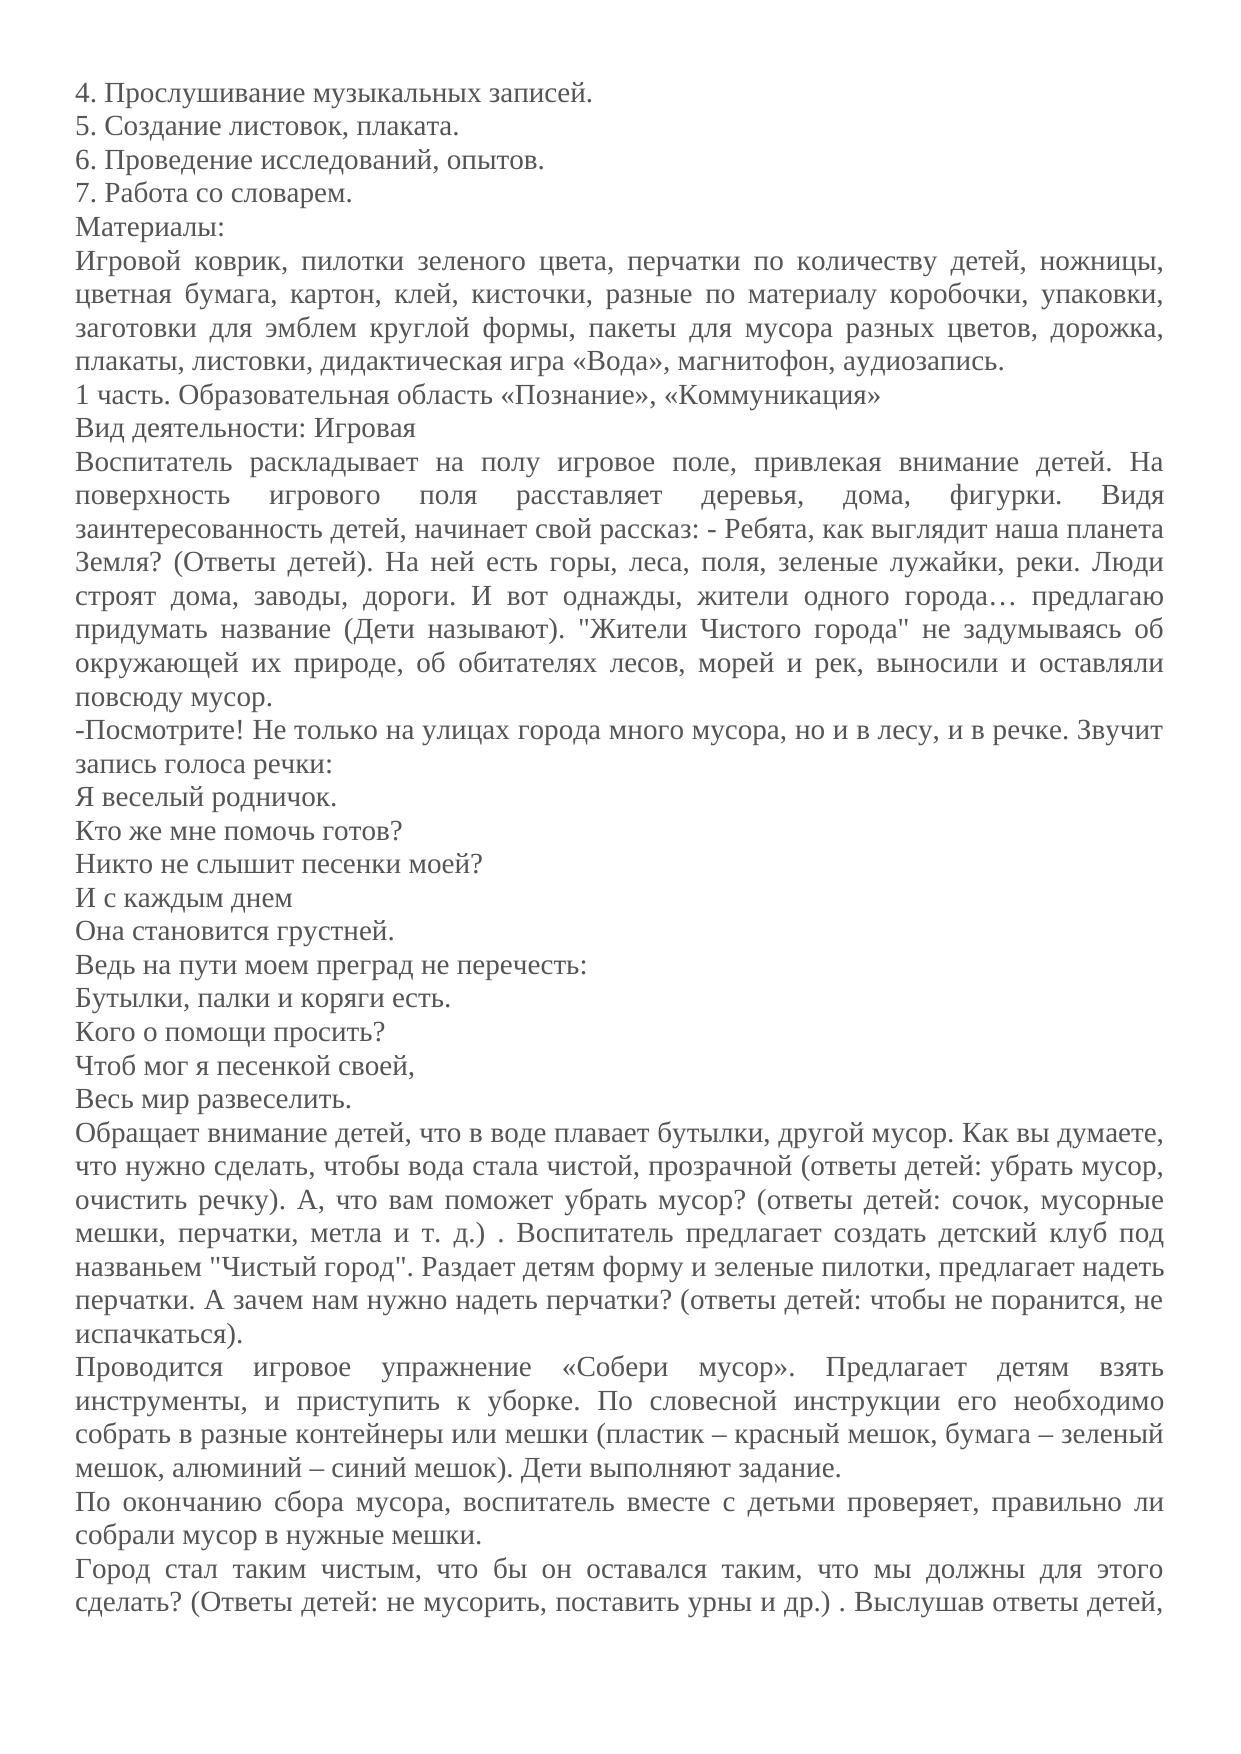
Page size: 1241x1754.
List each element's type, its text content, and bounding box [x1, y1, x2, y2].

text Я веселый родничок. [75, 779, 1165, 813]
text Воспитатель раскладывает на полу игровое поле, привлекая внимание детей. На поверхность игрового поля расставляет деревья, дома, фигурки. Видя заинтересованность детей, начинает свой рассказ: - Ребята, как выглядит наша планета Земля? (Ответы детей). На ней есть горы, леса, поля, зеленые лужайки, реки. Люди строят дома, заводы, дороги. И вот однажды, жители одного города… предлагаю придумать название (Дети называют). "Жители Чистого города" не задумываясь об окружающей их природе, об обитателях лесов, морей и рек, выносили и оставляли повсюду мусор. [75, 444, 1165, 712]
text Она становится грустней. [75, 913, 1165, 947]
text Кого о помощи просить? [75, 1014, 1165, 1048]
text 7. Работа со словарем. [75, 176, 1165, 209]
text Никто не слышит песенки моей? [75, 846, 1165, 880]
text Чтоб мог я песенкой своей, [75, 1048, 1165, 1081]
text Кто же мне помочь готов? [75, 813, 1165, 846]
text Вид деятельности: Игровая [75, 410, 1165, 444]
text Ведь на пути моем преград не перечесть: [75, 947, 1165, 981]
text По окончанию сбора мусора, воспитатель вместе с детьми проверяет, правильно ли собрали мусор в нужные мешки. [75, 1484, 1165, 1551]
text Проводится игровое упражнение «Собери мусор». Предлагает детям взять инструменты, и приступить к уборке. По словесной инструкции его необходимо собрать в разные контейнеры или мешки (пластик – красный мешок, бумага – зеленый мешок, алюминий – синий мешок). Дети выполняют задание. [75, 1349, 1165, 1484]
text Игровой коврик, пилотки зеленого цвета, перчатки по количеству детей, ножницы, цветная бумага, картон, клей, кисточки, разные по материалу коробочки, упаковки, заготовки для эмблем круглой формы, пакеты для мусора разных цветов, дорожка, плакаты, листовки, дидактическая игра «Вода», магнитофон, аудиозапись. [75, 243, 1165, 377]
text 6. Проведение исследований, опытов. [75, 142, 1165, 176]
text Обращает внимание детей, что в воде плавает бутылки, другой мусор. Как вы думаете, что нужно сделать, чтобы вода стала чистой, прозрачной (ответы детей: убрать мусор, очистить речку). А, что вам поможет убрать мусор? (ответы детей: сочок, мусорные мешки, перчатки, метла и т. д.) . Воспитатель предлагает создать детский клуб под названьем "Чистый город". Раздает детям форму и зеленые пилотки, предлагает надеть перчатки. А зачем нам нужно надеть перчатки? (ответы детей: чтобы не поранится, не испачкаться). [75, 1115, 1165, 1349]
text 5. Создание листовок, плаката. [75, 108, 1165, 142]
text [75, 1551, 1165, 1618]
text И с каждым днем [75, 880, 1165, 913]
text 1 часть. Образовательная область «Познание», «Коммуникация» [75, 377, 1165, 410]
text Материалы: [75, 209, 1165, 243]
text 4. Прослушивание музыкальных записей. [75, 75, 1165, 108]
text -Посмотрите! Не только на улицах города много мусора, но и в лесу, и в речке. Звучит запись голоса речки: [75, 712, 1165, 779]
text Бутылки, палки и коряги есть. [75, 981, 1165, 1014]
text Весь мир развеселить. [75, 1081, 1165, 1115]
